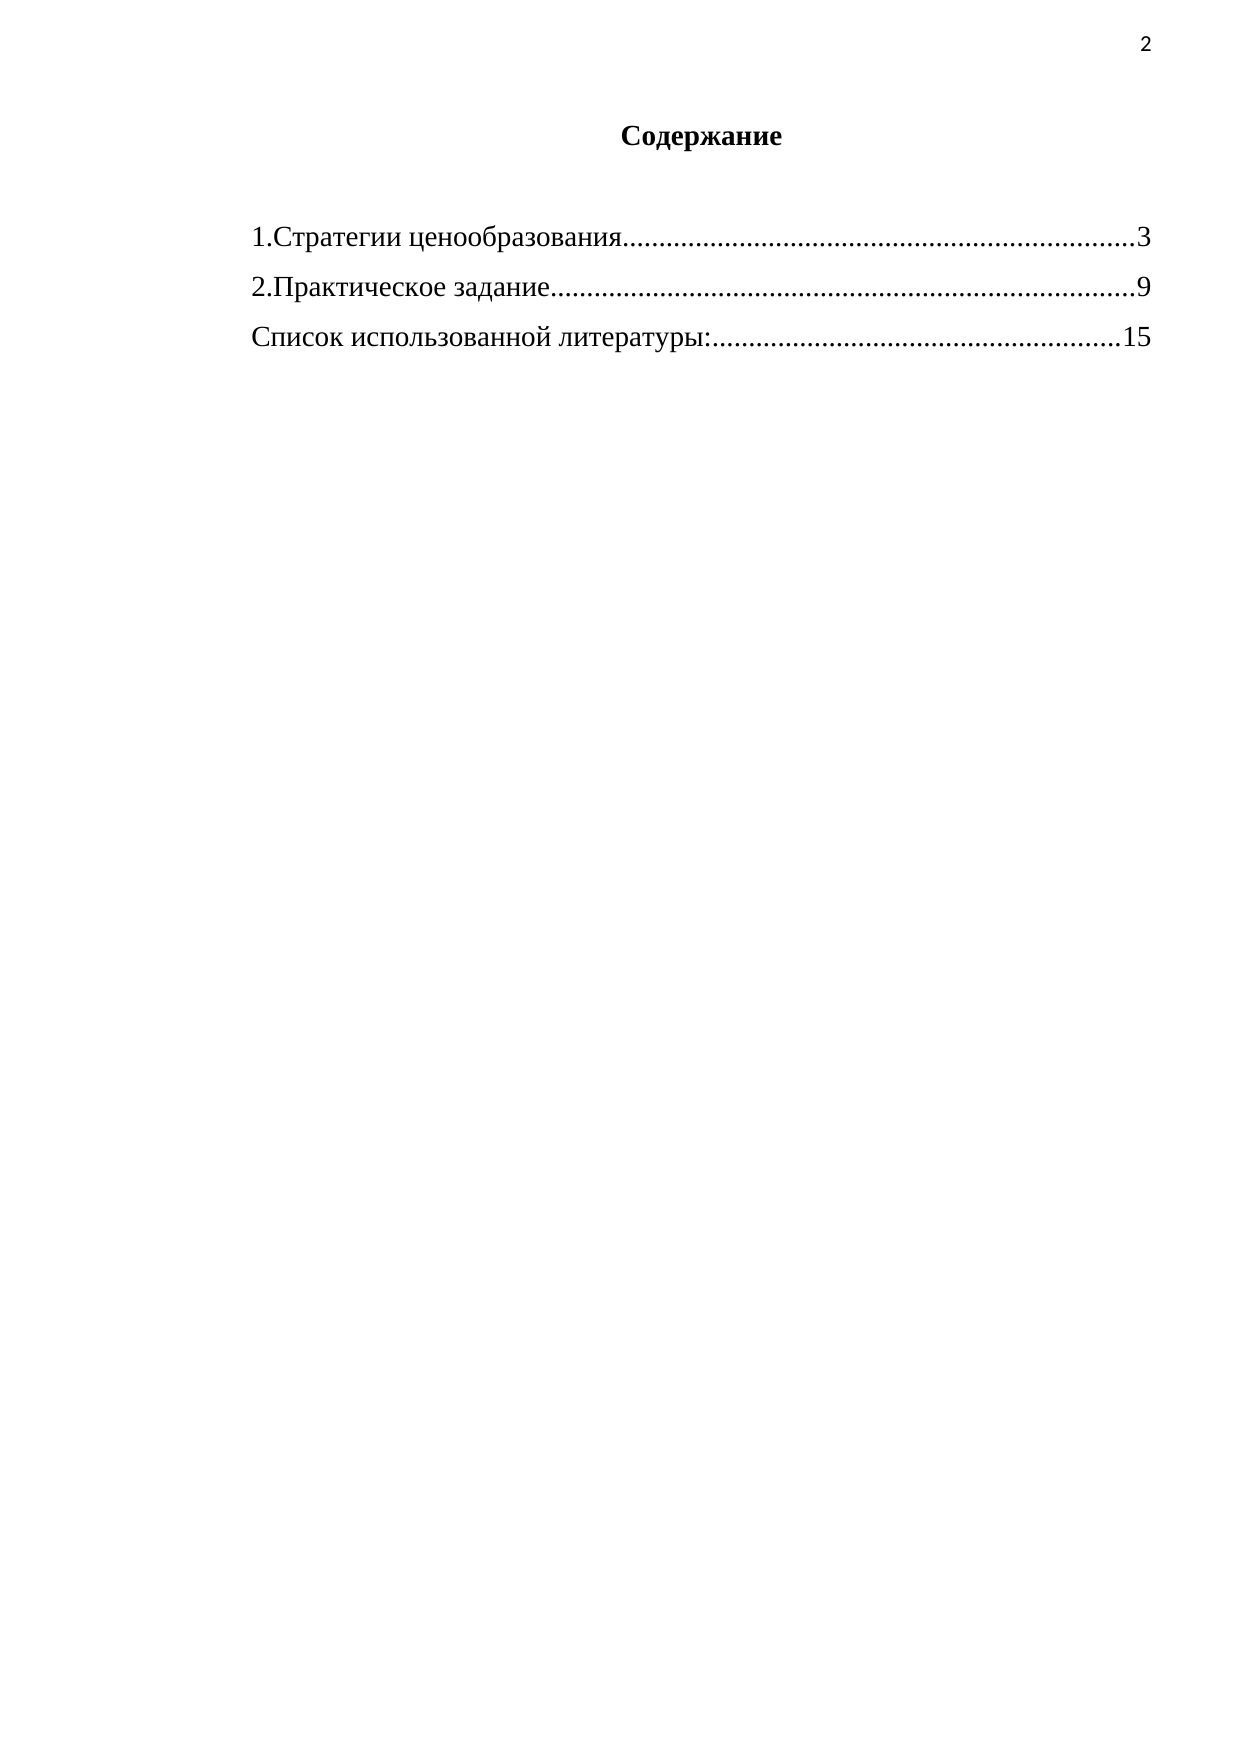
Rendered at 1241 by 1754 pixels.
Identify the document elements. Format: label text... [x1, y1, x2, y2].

text 1.Стратегии ценообразования 3 [177, 219, 1152, 252]
text Содержание [177, 118, 1152, 152]
text 2.Практическое задание 9 [177, 269, 1152, 303]
text Список использованной литературы: 15 [177, 319, 1152, 353]
